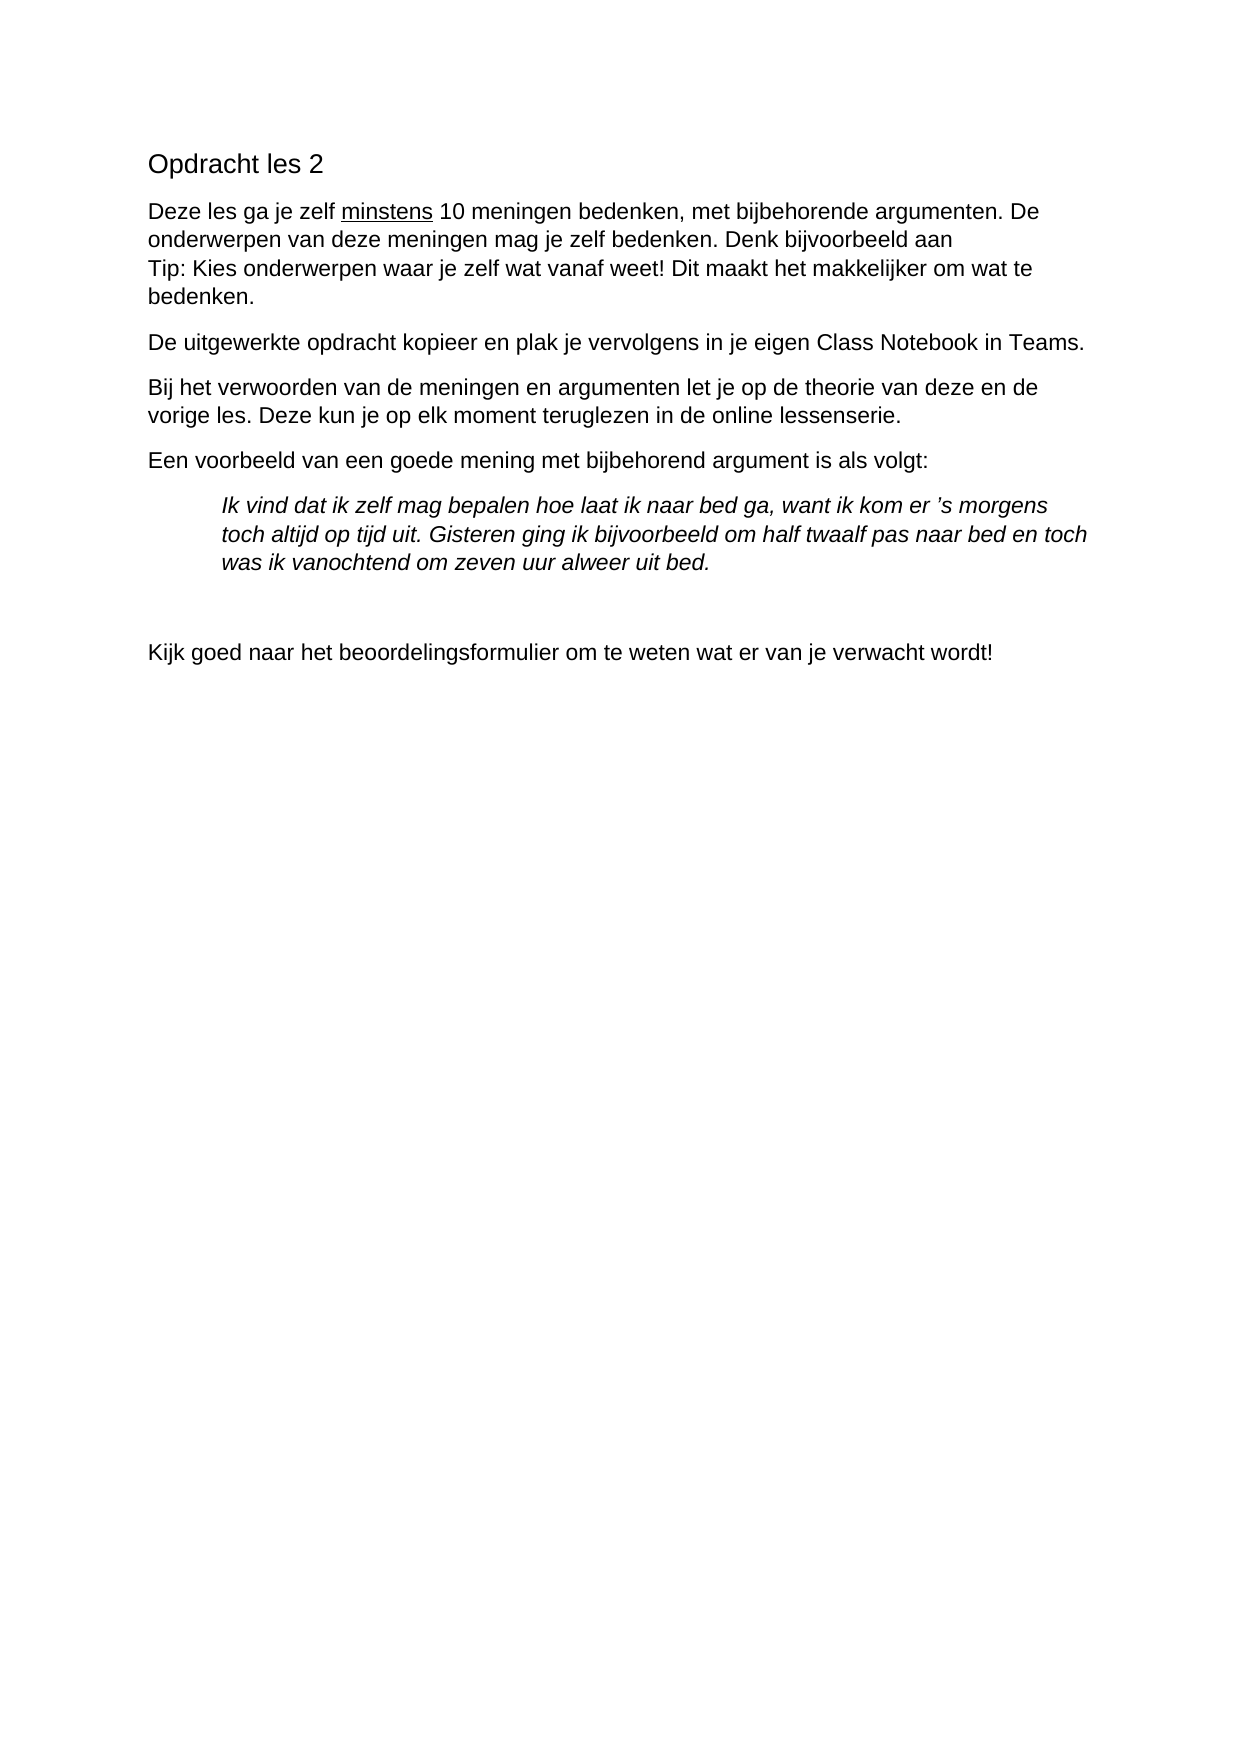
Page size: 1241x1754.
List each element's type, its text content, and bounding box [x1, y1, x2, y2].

text Kijk goed naar het beoordelingsformulier om te weten wat er van je verwacht wordt! [148, 639, 1093, 666]
text De uitgewerkte opdracht kopieer en plak je vervolgens in je eigen Class Notebook in Teams. [148, 328, 1093, 355]
text Bij het verwoorden van de meningen en argumenten let je op de theorie van deze en de vorige les. Deze kun je op elk moment teruglezen in de online lessenserie. [148, 373, 1093, 428]
text Een voorbeeld van een goede mening met bijbehorend argument is als volgt: [148, 447, 1093, 473]
text Ik vind dat ik zelf mag bepalen hoe laat ik naar bed ga, want ik kom er ’s morgens toch altijd op tijd uit. Gisteren ging ik bijvoorbeeld om half twaalf pas naar bed en toch was ik vanochtend om zeven uur alweer uit bed. [221, 492, 1093, 575]
text Deze les ga je zelf minstens 10 meningen bedenken, met bijbehorende argumenten. De onderwerpen van deze meningen mag je zelf bedenken. Denk bijvoorbeeld aan Tip: Kies onderwerpen waar je zelf wat vanaf weet! Dit maakt het makkelijker om wat te bedenken. [148, 198, 1093, 310]
text Opdracht les 2 [148, 148, 1093, 179]
